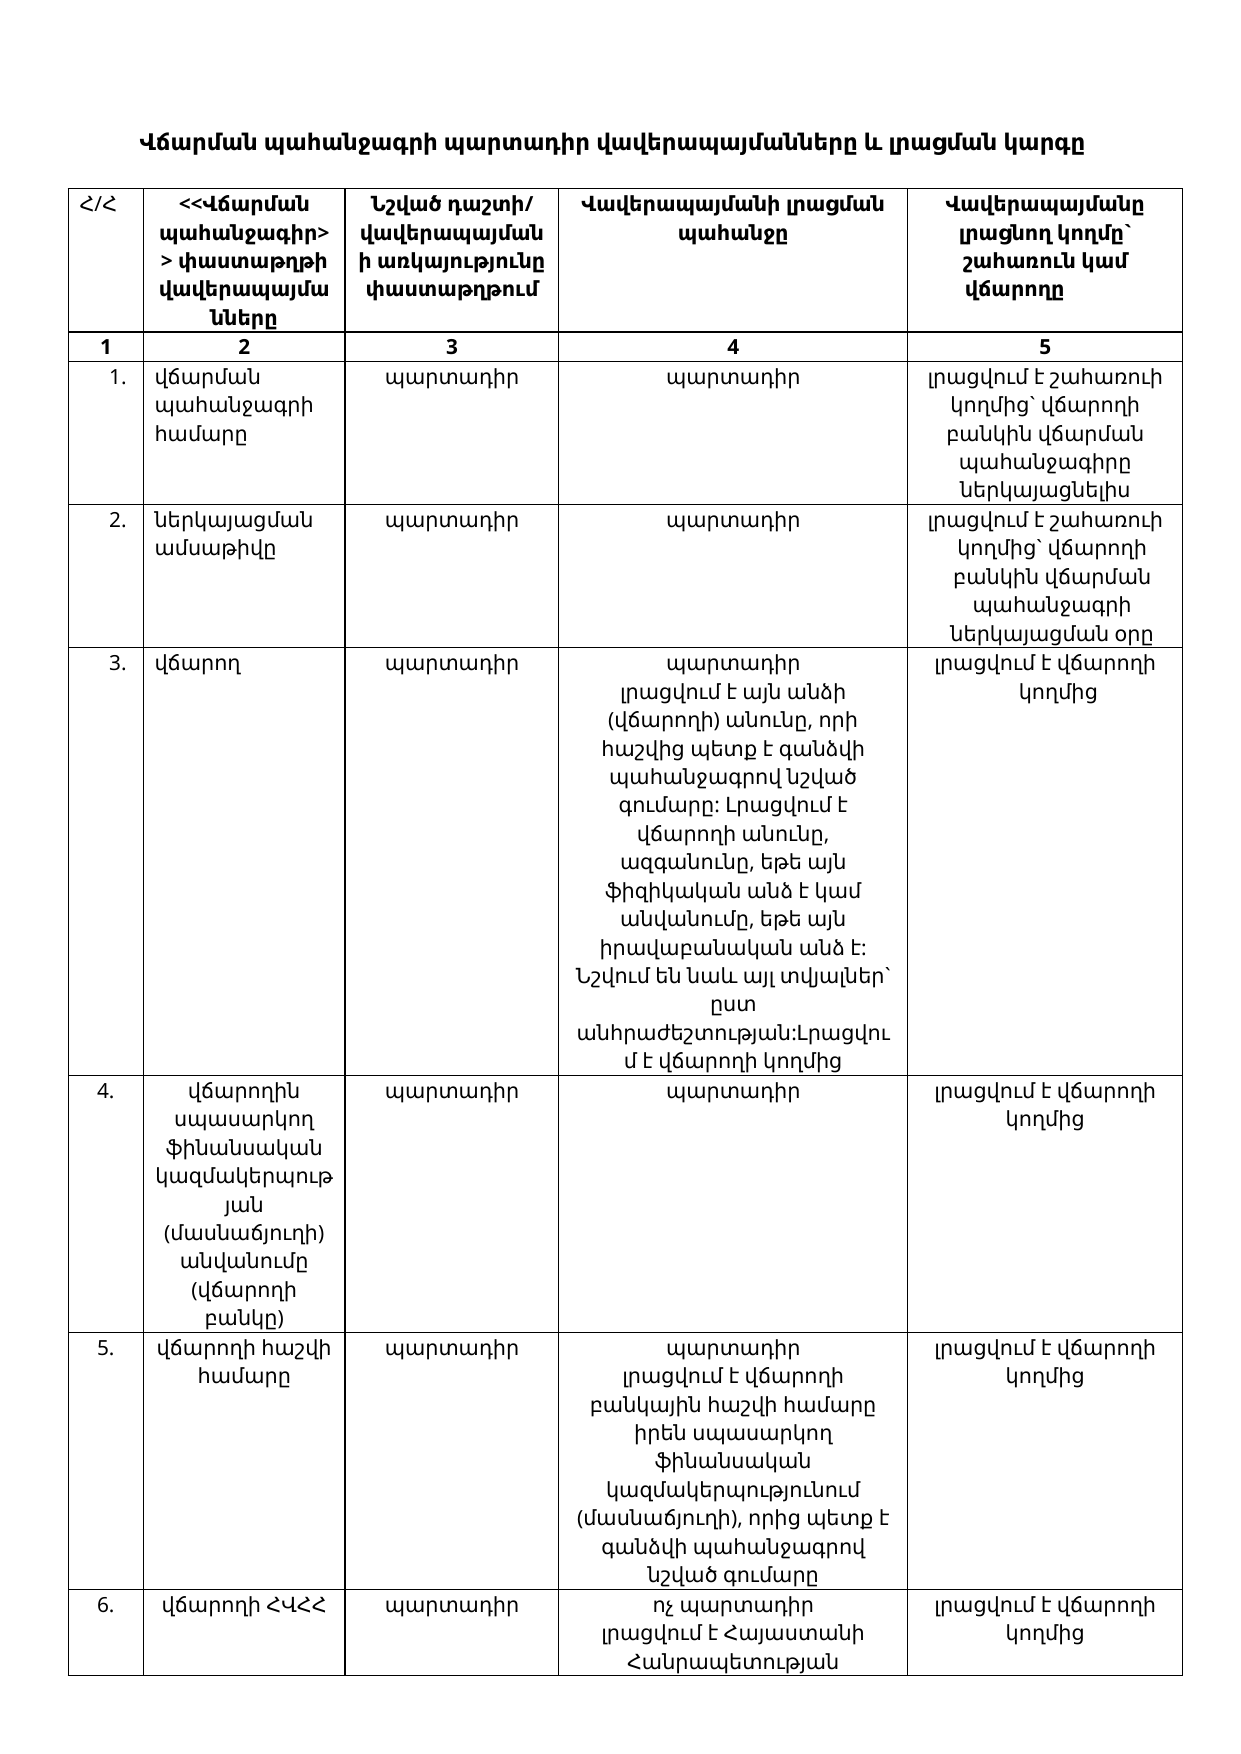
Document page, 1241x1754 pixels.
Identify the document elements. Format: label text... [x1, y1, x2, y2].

table_cell պարտադիր [559, 1076, 907, 1332]
table_cell պարտադիր լրացվում է վճարողի բանկային հաշվի համարը իրեն սպասարկող ֆինանսական կազմակերպությունում (մասնաճյուղի), որից պետք է գանձվի պահանջագրով նշված գումարը [559, 1333, 907, 1589]
table_cell 2 [144, 333, 344, 361]
table_cell [69, 648, 143, 1075]
table_cell 3 [346, 333, 558, 361]
table_cell վճարողի հաշվի համարը [144, 1333, 344, 1589]
table_cell պարտադիր [346, 648, 558, 1075]
table_header <<Վճարման պահանջագիր>> փաստաթղթի վավերապայմանները [144, 189, 344, 331]
table_header Նշված դաշտի/ վավերապայմանի առկայությունը փաստաթղթում [346, 189, 558, 331]
table_cell պարտադիր [346, 1590, 558, 1675]
table_cell 4 [559, 333, 907, 361]
table_cell պարտադիր [559, 505, 907, 647]
table_cell լրացվում է վճարողի կողմից [908, 1076, 1182, 1332]
table_cell լրացվում է շահառուի կողմից` վճարողի բանկին վճարման պահանջագիրը ներկայացնելիս [908, 362, 1182, 504]
table_cell լրացվում է վճարողի կողմից [908, 1333, 1182, 1589]
table_cell վճարման պահանջագրի համարը [144, 362, 344, 504]
table_cell լրացվում է շահառուի կողմից` վճարողի բանկին վճարման պահանջագրի ներկայացման օրը [908, 505, 1182, 647]
table_cell պարտադիր [346, 1076, 558, 1332]
table_cell [69, 505, 143, 647]
table_cell պարտադիր [346, 362, 558, 504]
table_cell 5. [69, 1333, 143, 1589]
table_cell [559, 1590, 907, 1675]
table_cell լրացվում է վճարողի կողմից [908, 648, 1182, 1075]
table_cell պարտադիր [346, 1333, 558, 1589]
table_cell պարտադիր [346, 505, 558, 647]
table_cell վճարողի ՀՎՀՀ [144, 1590, 344, 1675]
table_header Հ/Հ [69, 189, 143, 331]
table_cell ներկայացման ամսաթիվը [144, 505, 344, 647]
table_header Վավերապայմանի լրացման պահանջը [559, 189, 907, 331]
text Վճարման պահանջագրի պարտադիր վավերապայմանները և լրացման կարգը [118, 126, 1106, 157]
table_cell պարտադիր լրացվում է այն անձի (վճարողի) անունը, որի հաշվից պետք է գանձվի պահանջագրով նշված գումարը: Լրացվում է վճարողի անունը, ազգանունը, եթե այն ֆիզիկական անձ է կամ անվանումը, եթե այն իրավաբանական անձ է: Նշվում են նաև այլ տվյալներ` ըստ անհրաժեշտության:Լրացվում է վճարողի կողմից [559, 648, 907, 1075]
table_header Վավերապայմանը լրացնող կողմը` շահառուն կամ վճարողը [908, 189, 1182, 331]
table_cell 6. [69, 1590, 143, 1675]
table_cell 4. [69, 1076, 143, 1332]
table_cell [69, 362, 143, 504]
table_cell վճարողին սպասարկող ֆինանսական կազմակերպության (մասնաճյուղի) անվանումը (վճարողի բանկը) [144, 1076, 344, 1332]
table_cell վճարող [144, 648, 344, 1075]
table_cell 1 [69, 333, 143, 361]
table_cell 5 [908, 333, 1182, 361]
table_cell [908, 1590, 1182, 1675]
table_cell պարտադիր [559, 362, 907, 504]
